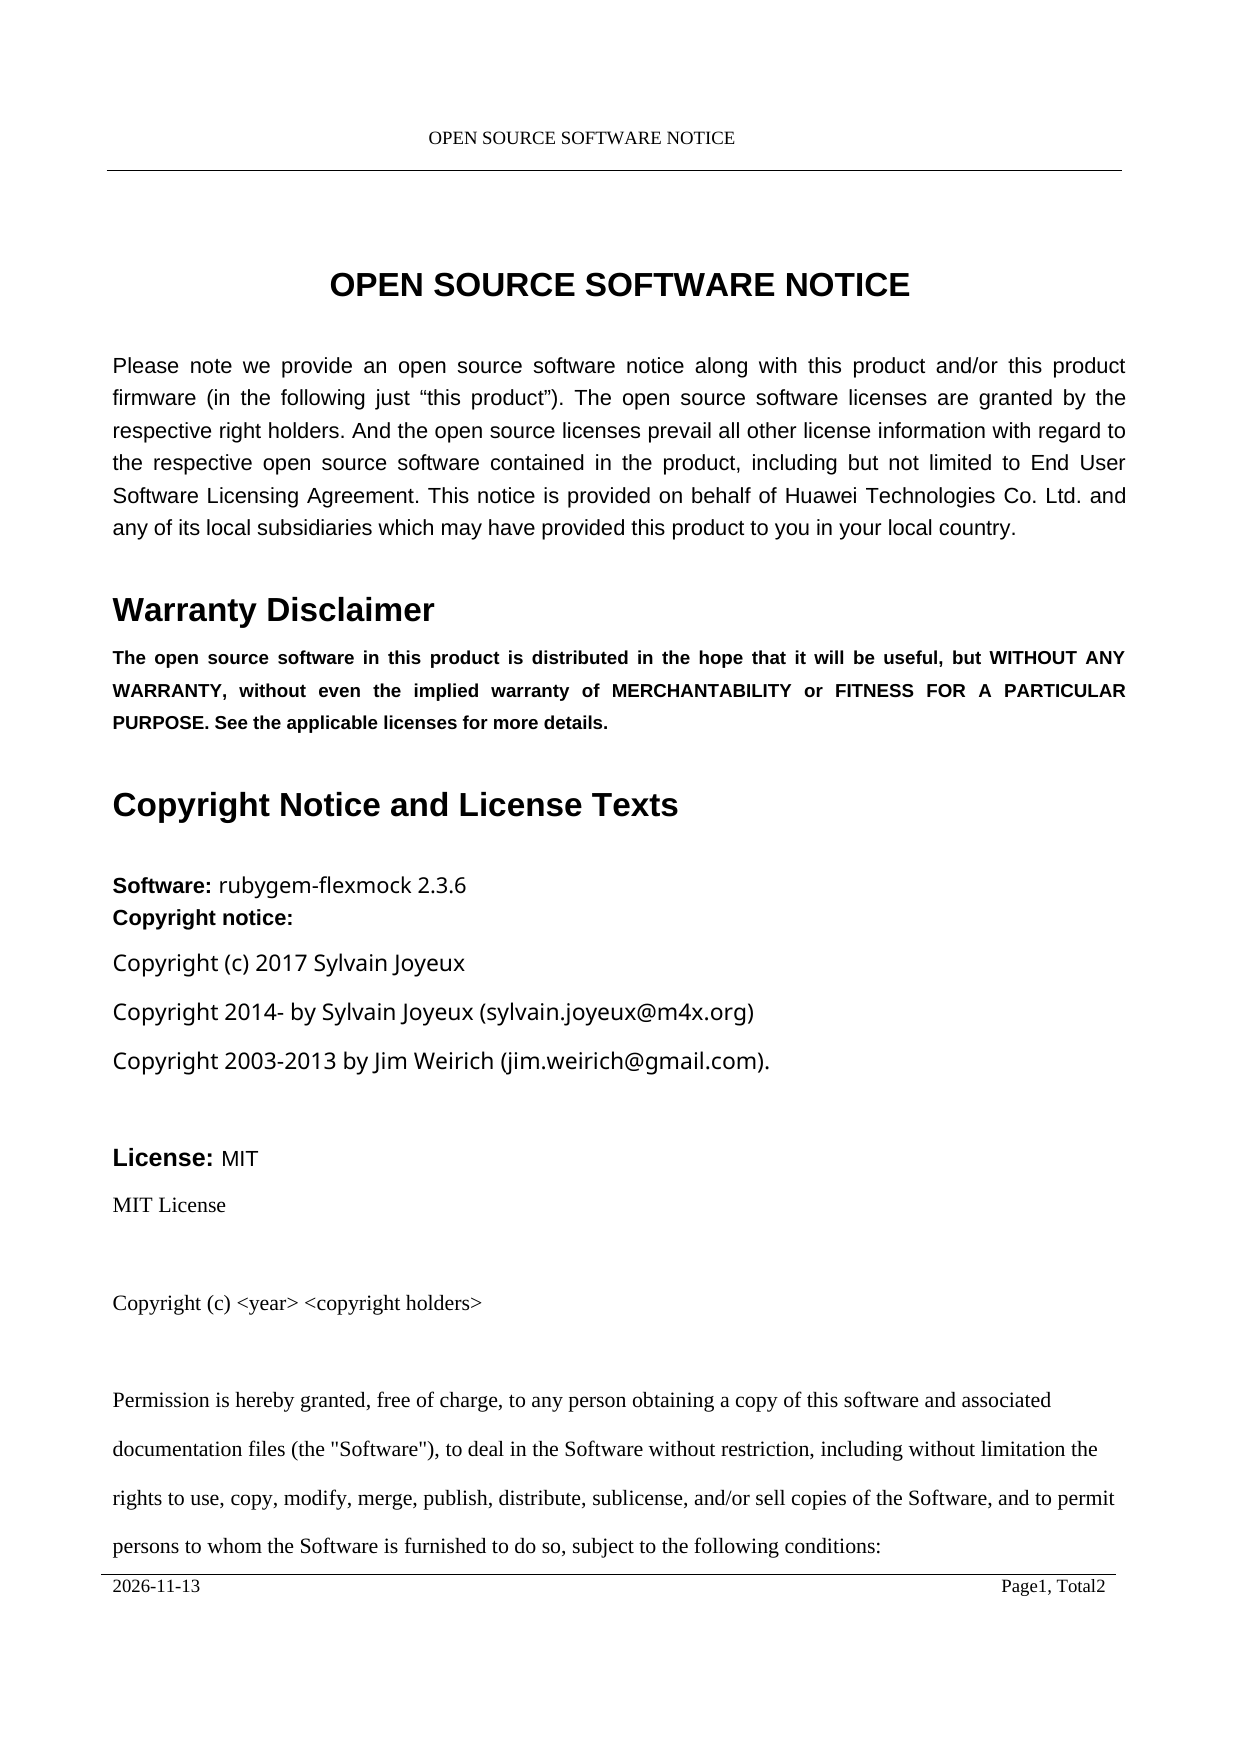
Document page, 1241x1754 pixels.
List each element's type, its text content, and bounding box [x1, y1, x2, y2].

text Copyright (c) 2017 Sylvain Joyeux Copyright 2014- by Sylvain Joyeux (sylvain.joyeux@m4x.org) Copyright 2003-2013 by Jim Weirich (jim.weirich@gmail.com). [112, 947, 1128, 1125]
text OPEN SOURCE SOFTWARE NOTICE [112, 251, 1128, 316]
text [112, 1188, 1128, 1562]
text Software: rubygem-flexmock 2.3.6 [112, 869, 1128, 901]
text The open source software in this product is distributed in the hope that it will be useful, but WITHOUT ANY WARRANTY, without even the implied warranty of MERCHANTABILITY or FITNESS FOR A PARTICULAR PURPOSE. See the applicable licenses for more details. [112, 641, 1128, 739]
text Copyright notice: [112, 901, 1128, 934]
text Copyright Notice and License Texts [112, 771, 1128, 836]
text Warranty Disclaimer [112, 576, 1128, 641]
text Please note we provide an open source software notice along with this product and/or this product firmware (in the following just “this product”). The open source software licenses are granted by the respective right holders. And the open source licenses prevail all other license information with regard to the respective open source software contained in the product, including but not limited to End User Software Licensing Agreement. This notice is provided on behalf of Huawei Technologies Co. Ltd. and any of its local subsidiaries which may have provided this product to you in your local country. [112, 349, 1128, 544]
text License: MIT [112, 1142, 1128, 1174]
